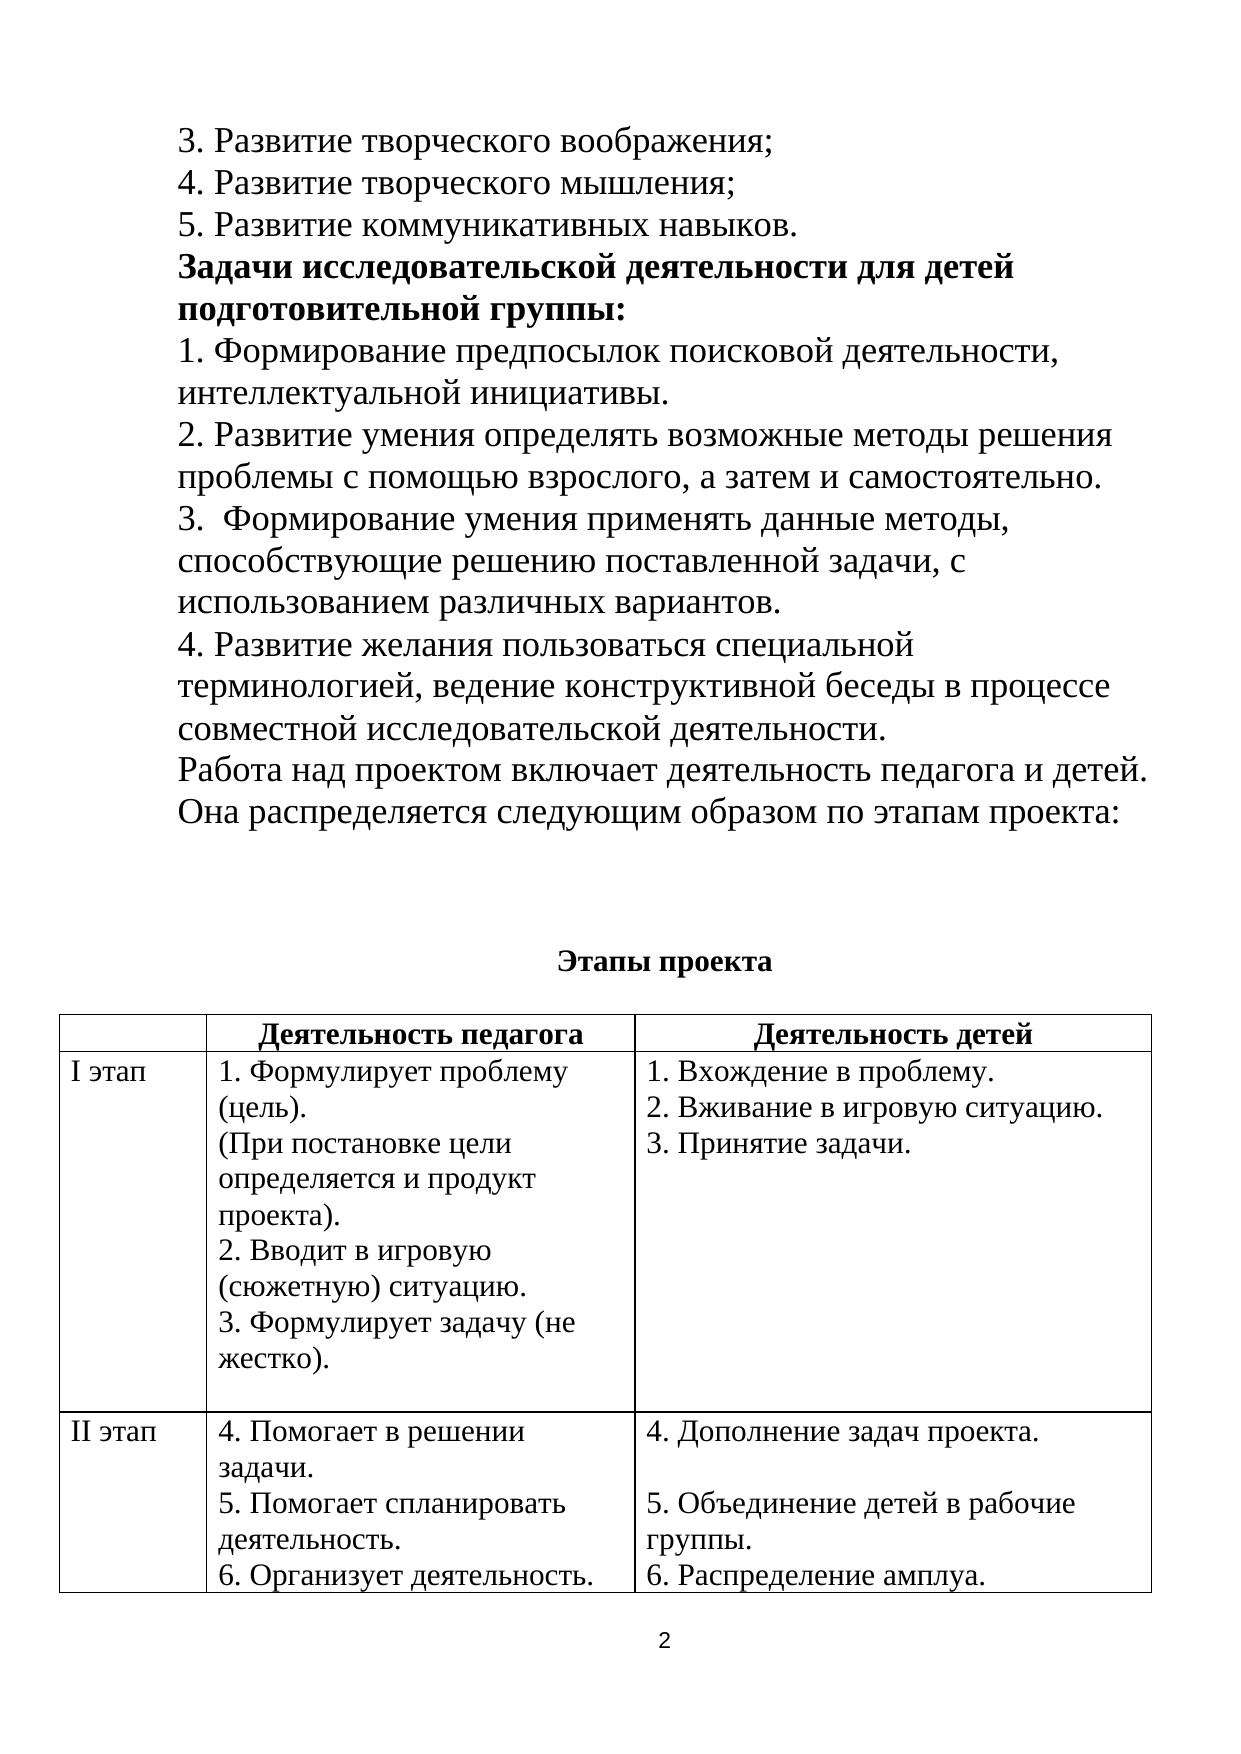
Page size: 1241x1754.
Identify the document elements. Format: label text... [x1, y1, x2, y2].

table_cell II этап [60, 1413, 206, 1592]
text 4. Развитие желания пользоваться специальной терминологией, ведение конструктивной беседы в процессе совместной исследовательской деятельности. [177, 622, 1152, 748]
table_cell I этап [60, 1052, 206, 1411]
text Задачи исследовательской деятельности для детей подготовительной группы: [177, 244, 1152, 328]
table_header Деятельность педагога [207, 1015, 634, 1051]
text Работа над проектом включает деятельность педагога и детей. [177, 748, 1152, 790]
table_cell 1. Формулирует проблему (цель). (При постановке цели определяется и продукт проекта). 2. Вводит в игровую (сюжетную) ситуацию. 3. Формулирует задачу (не жестко). [207, 1052, 634, 1411]
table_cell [207, 1413, 634, 1592]
table_cell 1. Вхождение в проблему. 2. Вживание в игровую ситуацию. 3. Принятие задачи. [636, 1052, 1151, 1411]
text Она распределяется следующим образом по этапам проекта: [177, 790, 1152, 832]
text 5. Развитие коммуникативных навыков. [177, 202, 1152, 244]
text 3. Формирование умения применять данные методы, способствующие решению поставленной задачи, с использованием различных вариантов. [177, 496, 1152, 622]
text 1. Формирование предпосылок поисковой деятельности, интеллектуальной инициативы. [177, 328, 1152, 412]
table_header [60, 1015, 206, 1051]
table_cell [636, 1413, 1151, 1592]
text 4. Развитие творческого мышления; [177, 160, 1152, 202]
text 2. Развитие умения определять возможные методы решения проблемы с помощью взрослого, а затем и самостоятельно. [177, 412, 1152, 496]
text Этапы проекта [177, 942, 1152, 978]
table_header Деятельность детей [636, 1015, 1151, 1051]
text 3. Развитие творческого воображения; [177, 118, 1152, 160]
